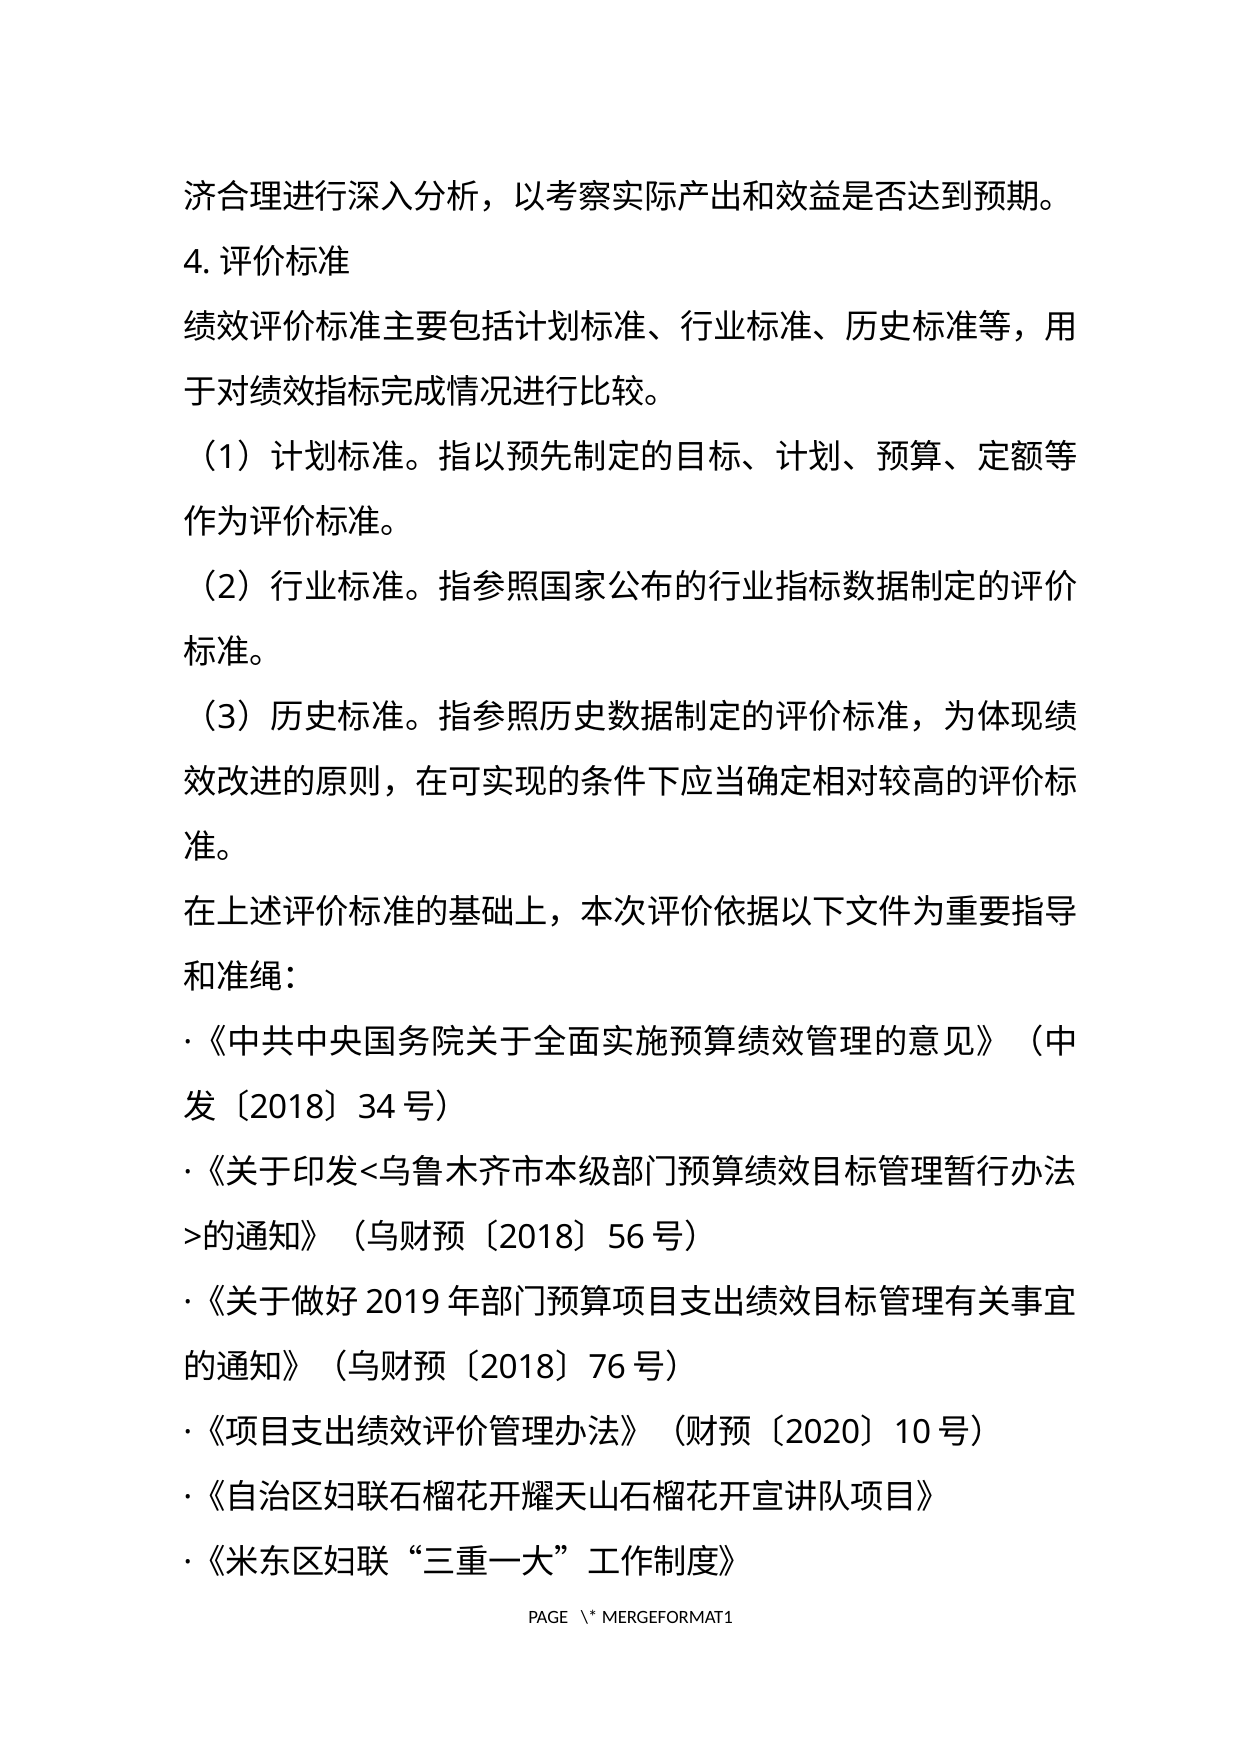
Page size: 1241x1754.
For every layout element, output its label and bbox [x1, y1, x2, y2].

text [183, 162, 1078, 1592]
